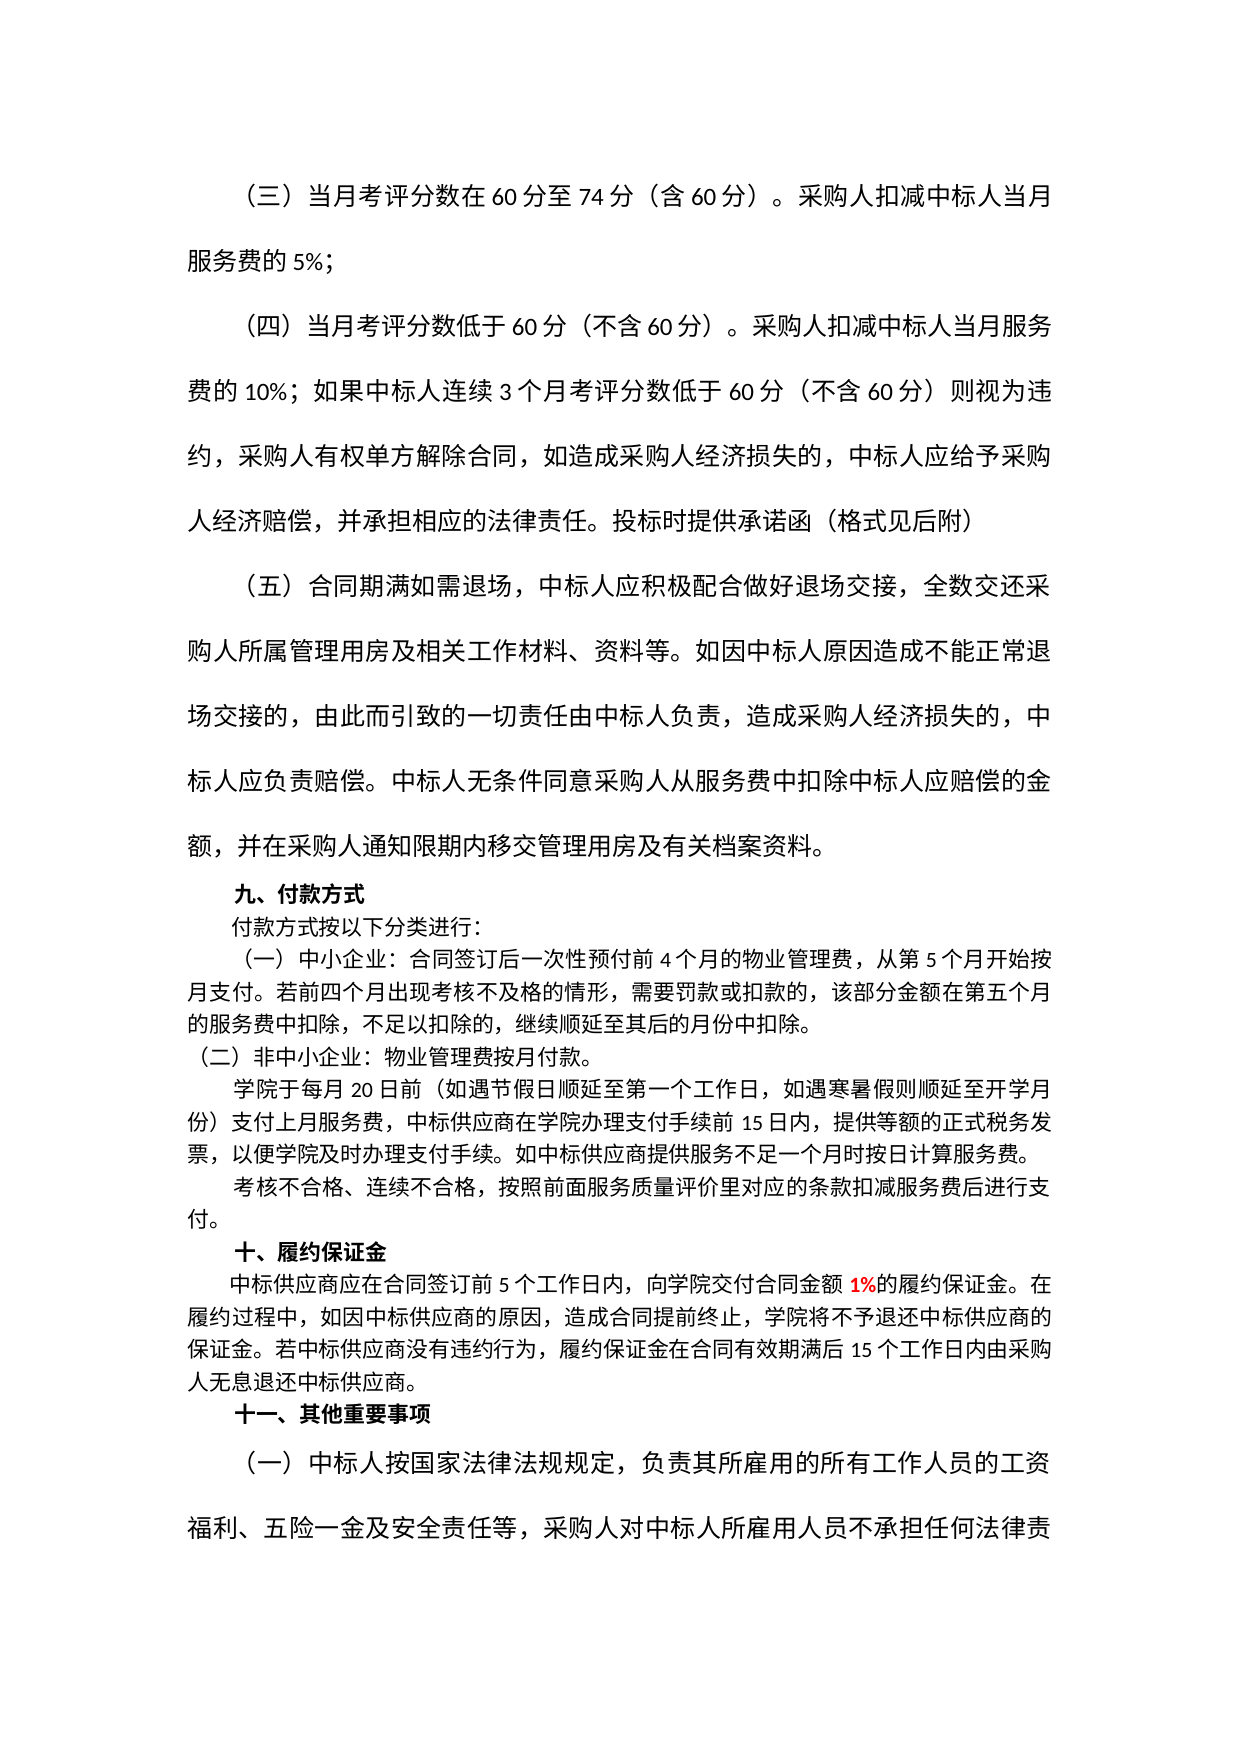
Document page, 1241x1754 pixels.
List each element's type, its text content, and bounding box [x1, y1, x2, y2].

text （五）合同期满如需退场，中标人应积极配合做好退场交接，全数交还采购人所属管理用房及相关工作材料、资料等。如因中标人原因造成不能正常退场交接的，由此而引致的一切责任由中标人负责，造成采购人经济损失的，中标人应负责赔偿。中标人无条件同意采购人从服务费中扣除中标人应赔偿的金额，并在采购人通知限期内移交管理用房及有关档案资料。 [187, 552, 1053, 877]
text 九、付款方式 [187, 877, 1053, 909]
text 学院于每月20日前（如遇节假日顺延至第一个工作日，如遇寒暑假则顺延至开学月份）支付上月服务费，中标供应商在学院办理支付手续前15日内，提供等额的正式税务发票，以便学院及时办理支付手续。如中标供应商提供服务不足一个月时按日计算服务费。 [187, 1072, 1053, 1169]
text 十、履约保证金 [187, 1234, 1053, 1267]
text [187, 1429, 1053, 1559]
text 付款方式按以下分类进行： [187, 909, 1053, 942]
text 考核不合格、连续不合格，按照前面服务质量评价里对应的条款扣减服务费后进行支付。 [187, 1169, 1053, 1234]
text （三）当月考评分数在60分至74分（含60分）。采购人扣减中标人当月服务费的5%； [187, 162, 1053, 292]
text （一）中小企业：合同签订后一次性预付前4个月的物业管理费，从第5个月开始按月支付。若前四个月出现考核不及格的情形，需要罚款或扣款的，该部分金额在第五个月的服务费中扣除，不足以扣除的，继续顺延至其后的月份中扣除。 [187, 942, 1053, 1039]
text （四）当月考评分数低于60分（不含60分）。采购人扣减中标人当月服务费的10%；如果中标人连续3个月考评分数低于60分（不含60分）则视为违约，采购人有权单方解除合同，如造成采购人经济损失的，中标人应给予采购人经济赔偿，并承担相应的法律责任。投标时提供承诺函（格式见后附） [187, 292, 1053, 552]
text （二）非中小企业：物业管理费按月付款。 [187, 1039, 1053, 1072]
text 中标供应商应在合同签订前5个工作日内，向学院交付合同金额1%的履约保证金。在履约过程中，如因中标供应商的原因，造成合同提前终止，学院将不予退还中标供应商的保证金。若中标供应商没有违约行为，履约保证金在合同有效期满后 15 个工作日内由采购人无息退还中标供应商。 [187, 1267, 1053, 1397]
text 十一、其他重要事项 [187, 1397, 1053, 1429]
